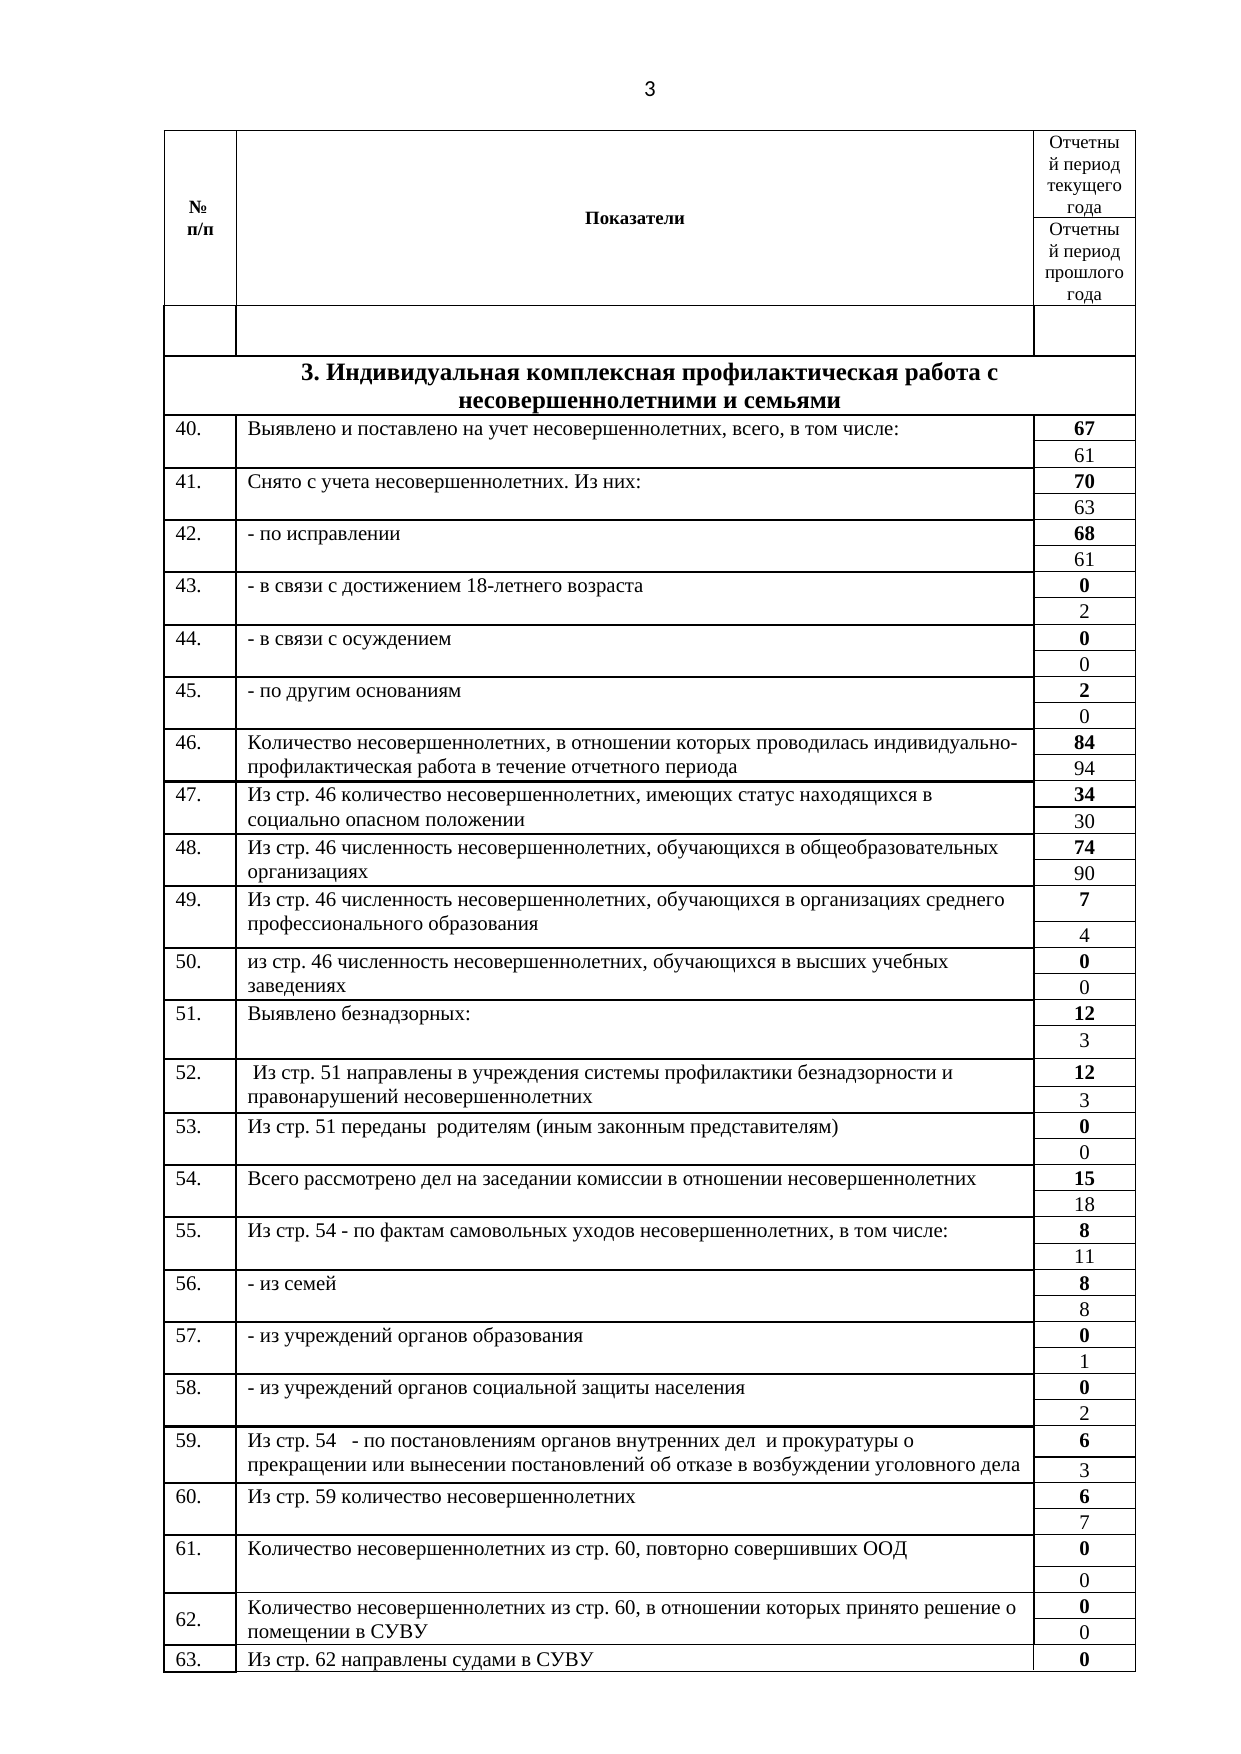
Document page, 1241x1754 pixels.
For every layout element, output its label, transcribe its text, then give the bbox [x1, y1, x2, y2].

table_cell 19 [1035, 306, 1135, 355]
table_cell 3 [1035, 1458, 1135, 1482]
table_cell 63. [165, 1646, 235, 1671]
table_cell 3. Индивидуальная комплексная профилактическая работа с несовершеннолетними и семьями [165, 357, 1135, 414]
table_cell Выявлено безнадзорных: [237, 1001, 1033, 1057]
table_cell 53. [165, 1114, 235, 1164]
table_cell 57. [165, 1323, 235, 1373]
table_cell 47. [165, 783, 235, 833]
table_cell Количество несовершеннолетних из стр. 60, в отношении которых принято решение о помещении в СУВУ [237, 1593, 1033, 1644]
table_cell 0 [1035, 651, 1135, 676]
table_cell 0 [1035, 625, 1135, 649]
table_cell 63 [1035, 494, 1135, 519]
table_cell 0 [1035, 974, 1135, 999]
table_cell Из стр. 51 направлены в учреждения системы профилактики безнадзорности и правонарушений несовершеннолетних [237, 1060, 1033, 1112]
table_cell 43. [165, 573, 235, 623]
table_cell 68 [1035, 520, 1135, 545]
table_cell Выявлено и поставлено на учет несовершеннолетних, всего, в том числе: [237, 416, 1033, 467]
table_cell 0 [1035, 1619, 1135, 1644]
table_cell 0 [1035, 1567, 1135, 1592]
table_cell 8 [1035, 1270, 1135, 1295]
table_cell Из стр. 46 численность несовершеннолетних, обучающихся в общеобразовательных организациях [237, 835, 1033, 885]
table_cell Из стр. 54 - по фактам самовольных уходов несовершеннолетних, в том числе: [237, 1218, 1033, 1268]
table_cell 61 [1035, 441, 1135, 467]
table_cell 30 [1035, 808, 1135, 833]
table_cell 12 [1035, 1059, 1135, 1086]
table_cell 60. [165, 1484, 235, 1534]
table_cell Из стр. 54 - по постановлениям органов внутренних дел и прокуратуры о прекращении или вынесении постановлений об отказе в возбуждении уголовного дела [237, 1428, 1033, 1482]
table_cell 0 [1035, 572, 1135, 597]
table_cell 2 [1035, 1400, 1135, 1425]
table_cell 12 [1035, 1000, 1135, 1025]
table_cell 51. [165, 1001, 235, 1057]
table_cell 0 [1035, 1374, 1135, 1399]
table_cell 42. [165, 521, 235, 571]
table_cell - в связи с достижением 18-летнего возраста [237, 573, 1033, 623]
table_cell 45. [165, 678, 235, 728]
table_cell 0 [1035, 1322, 1135, 1347]
table_cell Количество несовершеннолетних из стр. 60, повторно совершивших ООД [237, 1536, 1033, 1592]
table_cell 15 [1035, 1165, 1135, 1190]
table_cell 61. [165, 1536, 235, 1592]
table_cell - из учреждений органов образования [237, 1323, 1033, 1373]
table_cell 8 [1035, 1217, 1135, 1242]
table_cell 44. [165, 626, 235, 676]
table_cell 94 [1035, 755, 1135, 780]
table_cell 62. [165, 1594, 235, 1644]
table_cell Снято с учета несовершеннолетних. Из них: [237, 469, 1033, 519]
table_cell 1 [1035, 1348, 1135, 1373]
table_header Отчетный период текущего года [1034, 131, 1135, 217]
table_cell 52. [165, 1060, 235, 1112]
table_cell 0 [1035, 1113, 1135, 1138]
table_cell 0 [1034, 1645, 1135, 1671]
table_cell - из учреждений органов социальной защиты населения [237, 1375, 1033, 1425]
table_cell 34 [1035, 781, 1135, 806]
table_cell 40. [165, 416, 235, 467]
table_cell 48. [165, 835, 235, 885]
table_cell 90 [1035, 860, 1135, 885]
table_cell 84 [1035, 729, 1135, 754]
table_cell 7 [1035, 886, 1135, 921]
table_cell Из стр. 46 количество несовершеннолетних, имеющих статус находящихся в социально опасном положении [237, 783, 1033, 833]
table_cell 6 [1035, 1483, 1135, 1508]
table_cell 0 [1035, 1139, 1135, 1164]
table_header Показатели [237, 131, 1033, 304]
table_cell 2 [1035, 677, 1135, 702]
table_cell 0 [1035, 1535, 1135, 1566]
table_cell 59. [165, 1428, 235, 1482]
table_cell 56. [165, 1271, 235, 1321]
table_cell из стр. 46 численность несовершеннолетних, обучающихся в высших учебных заведениях [237, 949, 1033, 999]
table_cell 3 [1035, 1026, 1135, 1057]
table_cell 4 [1035, 922, 1135, 947]
table_cell - в связи с осуждением [237, 626, 1033, 676]
table_cell 0 [1035, 703, 1135, 728]
table_cell 18 [1035, 1191, 1135, 1216]
table_cell 50. [165, 949, 235, 999]
table_cell 11 [1035, 1244, 1135, 1268]
table_cell 54. [165, 1166, 235, 1216]
table_cell 8 [1035, 1296, 1135, 1321]
table_cell 3 [1035, 1087, 1135, 1112]
table_cell 41. [165, 469, 235, 519]
table_cell 46. [165, 730, 235, 780]
table_cell Отчетный период прошлого года [1034, 218, 1135, 304]
table_header № п/п [165, 131, 236, 304]
table_cell 67 [1035, 416, 1135, 440]
table_cell 61 [1035, 546, 1135, 571]
table_cell 49. [165, 887, 235, 947]
table_cell 0 [1035, 948, 1135, 973]
table_cell Из стр. 51 переданы родителям (иным законным представителям) [237, 1114, 1033, 1164]
table_cell 55. [165, 1218, 235, 1268]
table_cell Всего рассмотрено дел на заседании комиссии в отношении несовершеннолетних [237, 1166, 1033, 1216]
table_cell - по другим основаниям [237, 678, 1033, 728]
table_cell - из семей [237, 1271, 1033, 1321]
table_cell 0 [1035, 1593, 1135, 1618]
table_cell 2 [1035, 598, 1135, 623]
table_cell Из стр. 59 количество несовершеннолетних [237, 1484, 1033, 1534]
table_cell 74 [1035, 834, 1135, 859]
table_cell - по исправлении [237, 521, 1033, 571]
table_cell 70 [1035, 468, 1135, 493]
table_cell Количество несовершеннолетних, в отношении которых проводилась индивидуально-профилактическая работа в течение отчетного периода [237, 730, 1033, 780]
table_cell 6 [1035, 1426, 1135, 1456]
table_cell Из стр. 62 направлены судами в СУВУ [237, 1645, 1033, 1671]
table_cell 58. [165, 1375, 235, 1425]
table_cell Из стр. 46 численность несовершеннолетних, обучающихся в организациях среднего профессионального образования [237, 887, 1033, 947]
table_cell 7 [1035, 1509, 1135, 1534]
